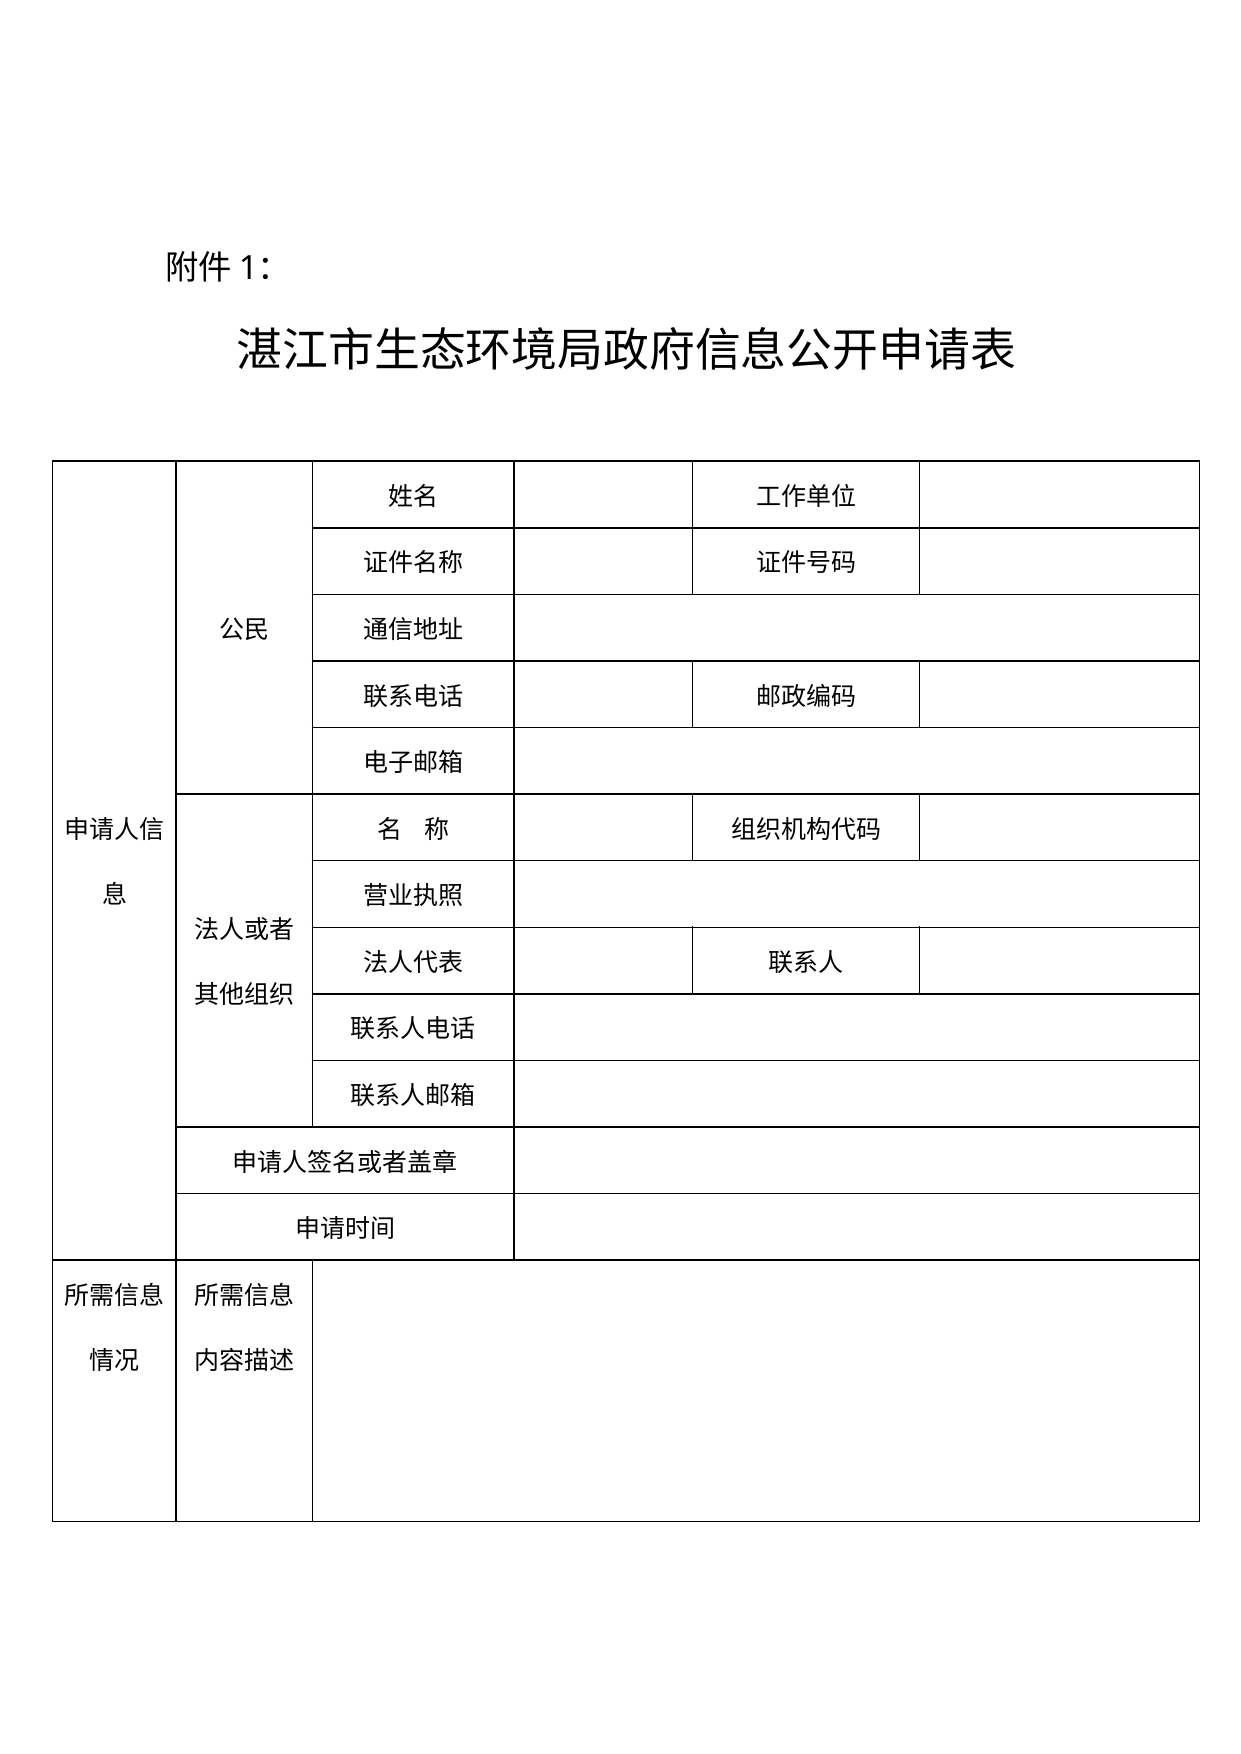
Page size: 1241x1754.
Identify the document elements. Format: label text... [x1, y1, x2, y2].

table_cell 联系人电话 [313, 995, 513, 1059]
table_cell [515, 861, 1199, 926]
table_cell [515, 1061, 1199, 1126]
table_cell [920, 795, 1199, 860]
table_cell [515, 728, 1199, 793]
text 湛江市生态环境局政府信息公开申请表 [165, 298, 1087, 395]
table_cell 联系人邮箱 [313, 1061, 513, 1126]
table_cell [515, 662, 692, 727]
table_header [515, 462, 692, 527]
table_cell 所需信息情况 [53, 1261, 175, 1521]
table_cell [515, 928, 692, 993]
table_cell 所需信息内容描述 [177, 1261, 312, 1521]
table_cell [313, 1261, 1199, 1521]
table_cell 电子邮箱 [313, 728, 513, 793]
table_cell 名 称 [313, 795, 513, 860]
table_cell [515, 529, 692, 593]
table_cell [920, 662, 1199, 727]
table_cell 证件名称 [313, 529, 513, 593]
table_cell 证件号码 [693, 529, 919, 593]
table_cell 法人代表 [313, 928, 513, 993]
table_header [920, 462, 1199, 527]
table_cell 邮政编码 [693, 662, 919, 727]
table_cell [515, 1128, 1199, 1193]
table_cell 组织机构代码 [693, 795, 919, 860]
table_header 姓名 [313, 462, 513, 527]
table_cell 法人或者其他组织 [177, 795, 312, 1126]
table_cell [515, 1194, 1199, 1259]
text 附件1： [165, 233, 1087, 298]
table_cell [920, 928, 1199, 993]
table_cell 申请人签名或者盖章 [177, 1128, 513, 1193]
table_cell 申请时间 [177, 1194, 513, 1259]
table_header 公民 [177, 462, 312, 793]
table_cell [920, 529, 1199, 593]
table_header 申请人信息 [53, 462, 175, 1259]
table_cell [515, 995, 1199, 1059]
table_cell 联系电话 [313, 662, 513, 727]
table_cell [515, 795, 692, 860]
table_cell 通信地址 [313, 595, 513, 660]
table_header 工作单位 [693, 462, 919, 527]
table_cell [515, 595, 1199, 660]
table_cell 联系人 [693, 928, 919, 993]
table_cell 营业执照 [313, 861, 513, 926]
